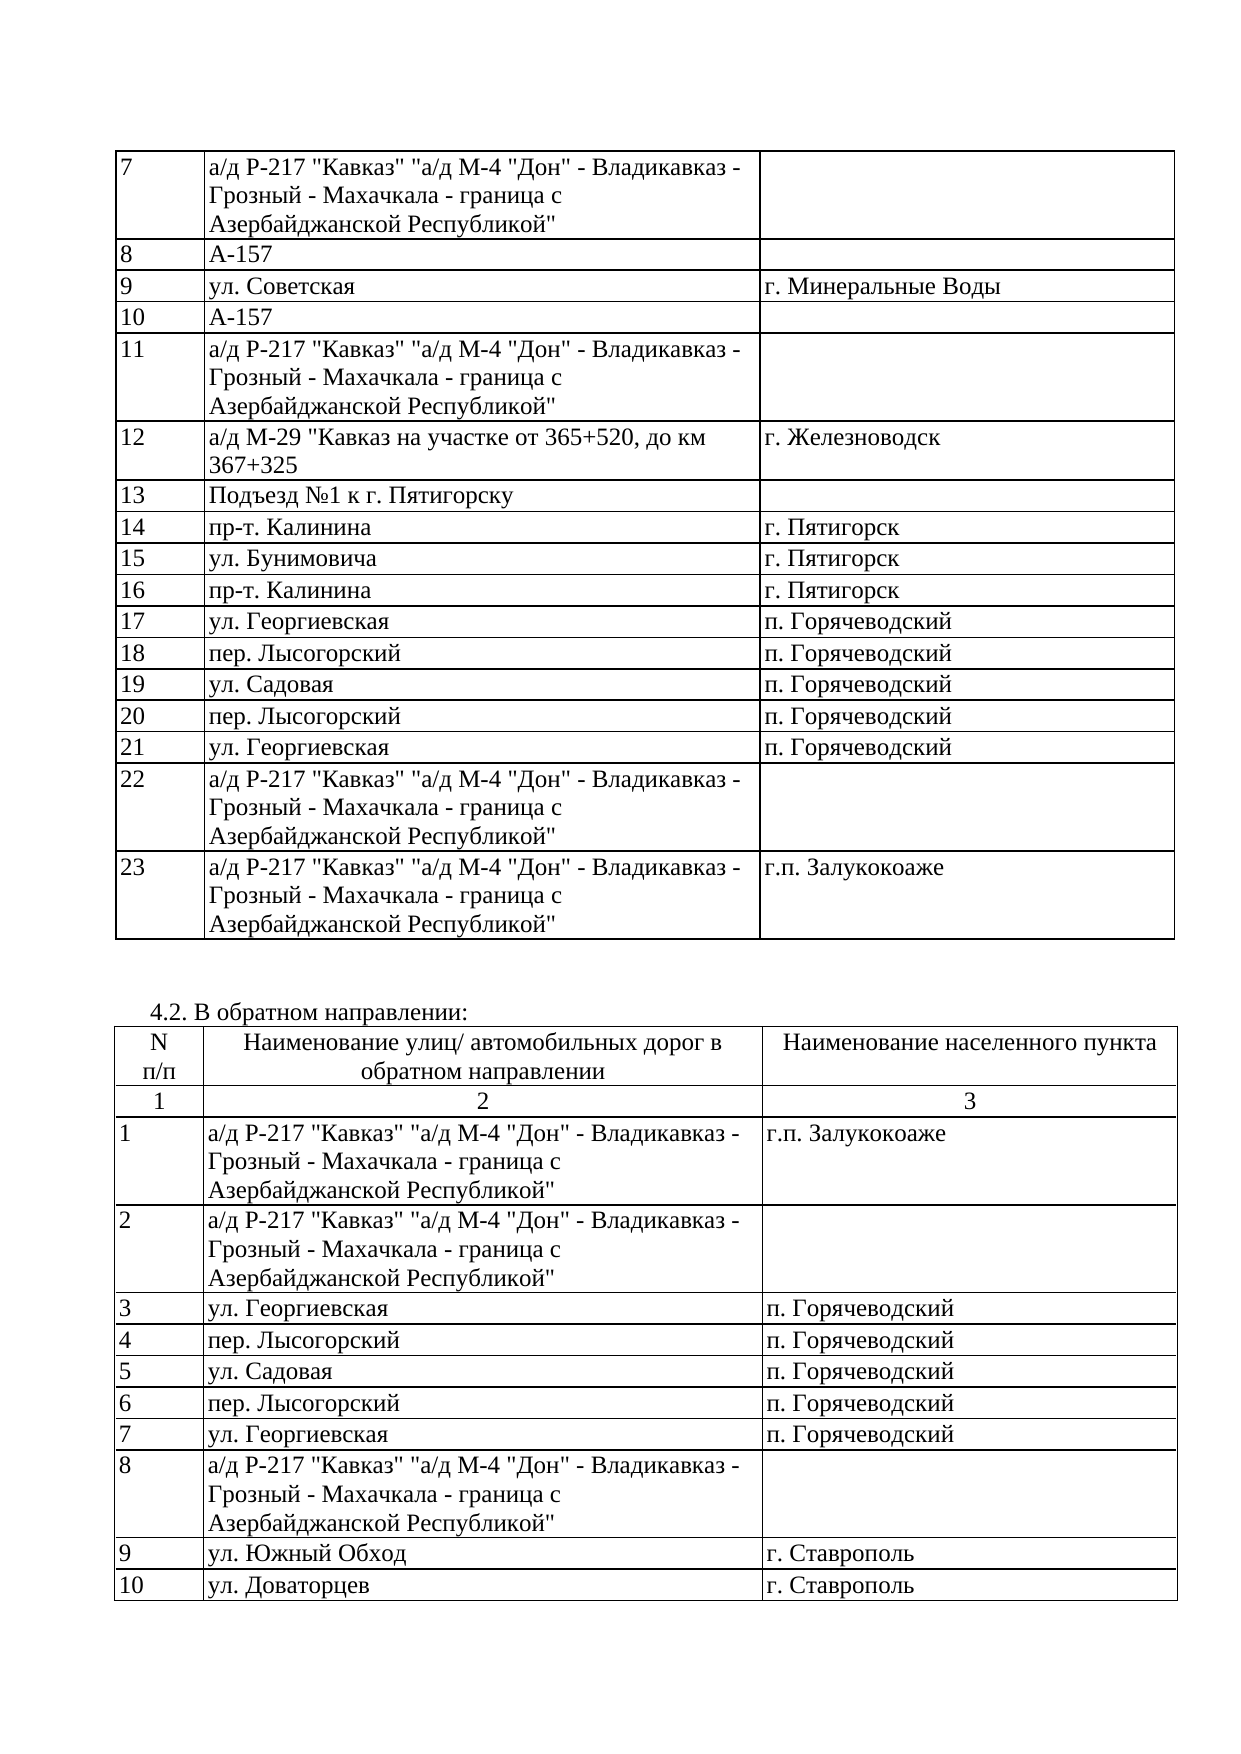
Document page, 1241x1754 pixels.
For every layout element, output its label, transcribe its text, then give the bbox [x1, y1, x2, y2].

table_cell [763, 1449, 1177, 1537]
table_cell ул. Георгиевская [204, 1419, 762, 1449]
table_cell 21 [117, 732, 204, 762]
table_cell 7 [115, 1419, 203, 1449]
table_cell ул. Бунимовича [205, 544, 759, 573]
table_cell ул. Георгиевская [204, 1293, 762, 1323]
table_cell п. Горячеводский [761, 638, 1174, 668]
table_cell п. Горячеводский [763, 1418, 1177, 1449]
table_cell а/д М-29 "Кавказ на участке от 365+520, до км 367+325 [205, 422, 759, 479]
table_cell 1 [115, 1117, 203, 1204]
table_header Наименование улиц/ автомобильных дорог в обратном направлении [204, 1027, 762, 1085]
table_cell п. Горячеводский [763, 1355, 1177, 1386]
table_cell а/д Р-217 "Кавказ" "а/д М-4 "Дон" - Владикавказ - Грозный - Махачкала - граница с Азербайджанской Республикой" [204, 1451, 762, 1537]
table_cell 3 [763, 1085, 1177, 1116]
table_cell 22 [117, 764, 204, 850]
table_cell ул. Садовая [204, 1356, 762, 1386]
table_cell а/д Р-217 "Кавказ" "а/д М-4 "Дон" - Владикавказ - Грозный - Махачкала - граница с Азербайджанской Республикой" [205, 764, 759, 850]
table_cell [763, 1204, 1177, 1292]
table_cell 8 [115, 1450, 203, 1537]
table_cell а/д Р-217 "Кавказ" "а/д М-4 "Дон" - Владикавказ - Грозный - Махачкала - граница с Азербайджанской Республикой" [205, 334, 759, 420]
table_cell 17 [117, 607, 204, 636]
text 4.2. В обратном направлении: [150, 997, 1090, 1026]
table_cell 16 [117, 575, 204, 605]
table_cell ул. Советская [205, 271, 759, 301]
table_cell [761, 764, 1174, 850]
table_cell г. Пятигорск [761, 512, 1174, 542]
table_cell пер. Лысогорский [204, 1325, 762, 1355]
table_cell г. Минеральные Воды [761, 271, 1174, 301]
table_cell 10 [117, 302, 204, 332]
table_cell 6 [115, 1387, 203, 1418]
table_cell г. Железноводск [761, 422, 1174, 479]
table_cell ул. Садовая [205, 670, 759, 699]
table_header N п/п [115, 1027, 203, 1085]
table_cell а/д Р-217 "Кавказ" "а/д М-4 "Дон" - Владикавказ - Грозный - Махачкала - граница с Азербайджанской Республикой" [204, 1206, 762, 1292]
table_cell 11 [117, 334, 204, 420]
table_cell 7 [117, 152, 204, 238]
table_cell п. Горячеводский [763, 1292, 1177, 1323]
table_cell г.п. Залукокоаже [761, 852, 1174, 938]
table_cell а/д Р-217 "Кавказ" "а/д М-4 "Дон" - Владикавказ - Грозный - Махачкала - граница с Азербайджанской Республикой" [205, 852, 759, 938]
table_cell 5 [115, 1356, 203, 1386]
table_cell [761, 302, 1174, 332]
table_cell 2 [115, 1205, 203, 1292]
table_cell [761, 152, 1174, 238]
table_cell г. Ставрополь [763, 1537, 1177, 1568]
table_cell пер. Лысогорский [205, 701, 759, 731]
table_cell пер. Лысогорский [205, 638, 759, 668]
table_cell 13 [117, 481, 204, 511]
table_cell п. Горячеводский [761, 701, 1174, 731]
table_cell г. Пятигорск [761, 544, 1174, 573]
table_cell п. Горячеводский [761, 607, 1174, 636]
table_cell 8 [117, 240, 204, 269]
table_cell 19 [117, 670, 204, 699]
table_cell 23 [117, 852, 204, 938]
table_cell п. Горячеводский [761, 732, 1174, 762]
table_cell 20 [117, 701, 204, 731]
table_cell [761, 481, 1174, 511]
table_cell 1 [115, 1086, 203, 1116]
table_cell А-157 [205, 302, 759, 332]
table_cell 3 [115, 1293, 203, 1323]
table_cell 4 [115, 1324, 203, 1355]
table_cell 15 [117, 544, 204, 573]
table_cell 9 [115, 1538, 203, 1568]
table_cell а/д Р-217 "Кавказ" "а/д М-4 "Дон" - Владикавказ - Грозный - Махачкала - граница с Азербайджанской Республикой" [204, 1118, 762, 1204]
table_cell А-157 [205, 240, 759, 269]
table_cell [761, 334, 1174, 420]
table_header Наименование населенного пункта [763, 1027, 1177, 1085]
table_cell г. Ставрополь [763, 1568, 1177, 1600]
table_cell 10 [115, 1569, 203, 1600]
table_cell пр-т. Калинина [205, 575, 759, 605]
table_cell п. Горячеводский [763, 1386, 1177, 1418]
table_cell п. Горячеводский [763, 1323, 1177, 1355]
table_cell Подъезд №1 к г. Пятигорску [205, 481, 759, 511]
table_cell 2 [204, 1086, 762, 1116]
table_cell ул. Георгиевская [205, 607, 759, 636]
table_cell пр-т. Калинина [205, 512, 759, 542]
table_cell а/д Р-217 "Кавказ" "а/д М-4 "Дон" - Владикавказ - Грозный - Махачкала - граница с Азербайджанской Республикой" [205, 152, 759, 238]
table_cell п. Горячеводский [761, 670, 1174, 699]
table_cell ул. Георгиевская [205, 732, 759, 762]
table_cell 9 [117, 271, 204, 301]
table_cell [761, 240, 1174, 269]
table_cell 14 [117, 512, 204, 542]
table_cell пер. Лысогорский [204, 1388, 762, 1418]
table_cell ул. Доваторцев [204, 1570, 762, 1600]
table_cell ул. Южный Обход [204, 1538, 762, 1568]
table_cell г. Пятигорск [761, 575, 1174, 605]
table_cell 12 [117, 422, 204, 479]
table_cell г.п. Залукокоаже [763, 1116, 1177, 1204]
table_cell 18 [117, 638, 204, 668]
